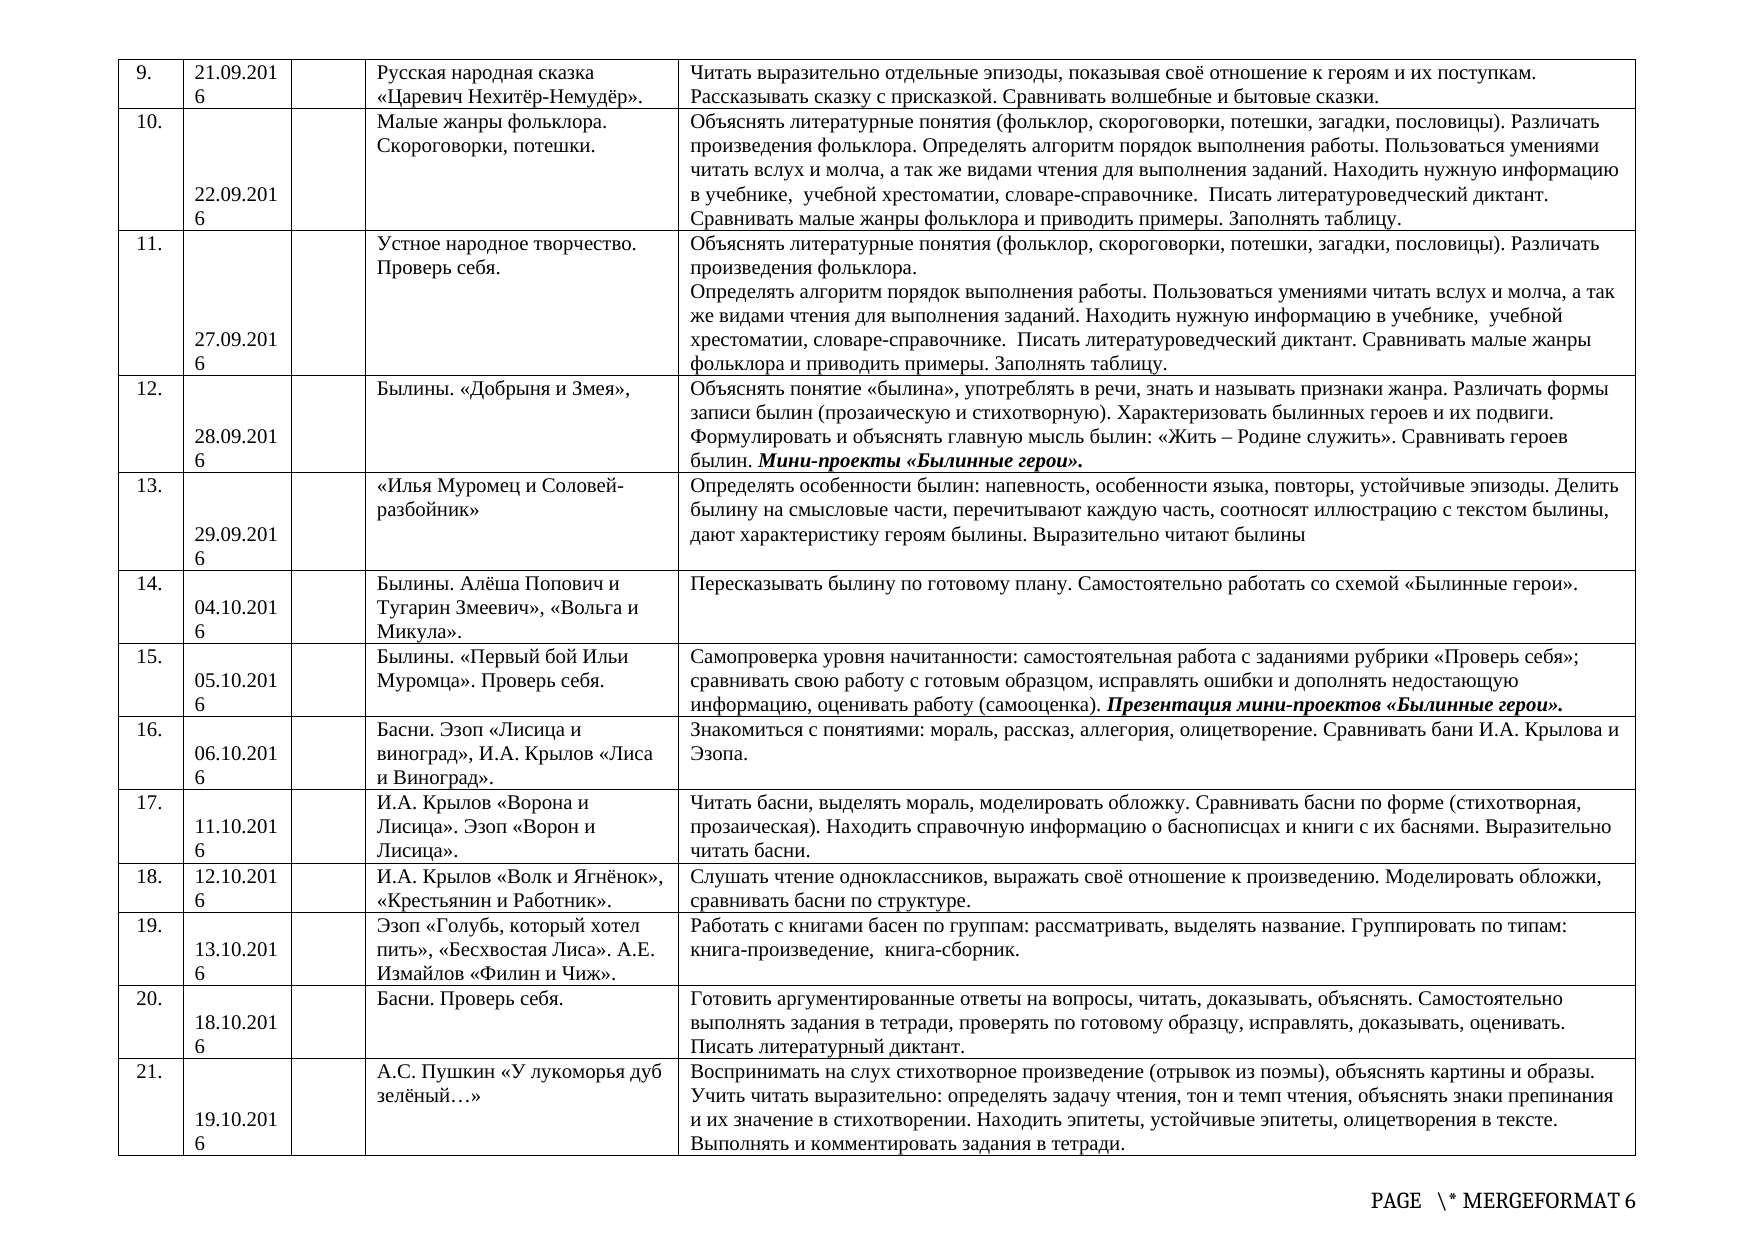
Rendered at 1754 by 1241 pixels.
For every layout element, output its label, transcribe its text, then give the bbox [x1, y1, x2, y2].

table_cell Былины. Алёша Попович и Тугарин Змеевич», «Вольга и Микула». [366, 571, 678, 643]
table_cell [119, 913, 183, 985]
table_cell 21.09.2016 [184, 60, 291, 108]
table_cell И.А. Крылов «Волк и Ягнёнок», «Крестьянин и Работник». [366, 864, 678, 912]
table_cell Объяснять литературные понятия (фольклор, скороговорки, потешки, загадки, пословицы). Различать произведения фольклора. Определять алгоритм порядок выполнения работы. Пользоваться умениями читать вслух и молча, а так же видами чтения для выполнения заданий. Находить нужную информацию в учебнике, учебной хрестоматии, словаре-справочнике. Писать литературоведческий диктант. Сравнивать малые жанры фольклора и приводить примеры. Заполнять таблицу. [679, 231, 1635, 375]
table_cell Объяснять литературные понятия (фольклор, скороговорки, потешки, загадки, пословицы). Различать произведения фольклора. Определять алгоритм порядок выполнения работы. Пользоваться умениями читать вслух и молча, а так же видами чтения для выполнения заданий. Находить нужную информацию в учебнике, учебной хрестоматии, словаре-справочнике. Писать литературоведческий диктант. Сравнивать малые жанры фольклора и приводить примеры. Заполнять таблицу. [679, 109, 1635, 229]
table_cell [119, 109, 183, 229]
table_cell [119, 790, 183, 862]
table_cell [119, 864, 183, 912]
table_cell И.А. Крылов «Ворона и Лисица». Эзоп «Ворон и Лисица». [366, 790, 678, 862]
table_cell [119, 60, 183, 108]
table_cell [366, 60, 678, 108]
table_cell Определять особенности былин: напевность, особенности языка, повторы, устойчивые эпизоды. Делить былину на смысловые части, перечитывают каждую часть, соотносят иллюстрацию с текстом былины, дают характеристику героям былины. Выразительно читают былины [679, 473, 1635, 569]
table_cell «Илья Муромец и Соловей-разбойник» [366, 473, 678, 569]
table_cell А.С. Пушкин «У лукоморья дуб зелёный…» [366, 1059, 678, 1155]
table_cell [119, 231, 183, 375]
table_cell Самопроверка уровня начитанности: самостоятельная работа с заданиями рубрики «Проверь себя»; сравнивать свою работу с готовым образцом, исправлять ошибки и дополнять недостающую информацию, оценивать работу (самооценка). Презентация мини-проектов «Былинные герои». [679, 644, 1635, 716]
table_cell Устное народное творчество. Проверь себя. [366, 231, 678, 375]
table_cell [292, 571, 365, 643]
table_cell 04.10.2016 [184, 571, 291, 643]
table_cell 05.10.2016 [184, 644, 291, 716]
table_cell 13.10.2016 [184, 913, 291, 985]
table_cell [292, 376, 365, 472]
table_cell [292, 109, 365, 229]
table_cell 22.09.2016 [184, 109, 291, 229]
table_cell [292, 1059, 365, 1155]
table_cell [119, 1059, 183, 1155]
table_cell [292, 473, 365, 569]
table_cell 18.10.2016 [184, 986, 291, 1058]
table_cell 11.10.2016 [184, 790, 291, 862]
table_cell [292, 60, 365, 108]
table_cell [292, 986, 365, 1058]
table_cell 27.09.2016 [184, 231, 291, 375]
table_cell Воспринимать на слух стихотворное произведение (отрывок из поэмы), объяснять картины и образы. Учить читать выразительно: определять задачу чтения, тон и темп чтения, объяснять знаки препинания и их значение в стихотворении. Находить эпитеты, устойчивые эпитеты, олицетворения в тексте. Выполнять и комментировать задания в тетради. [679, 1059, 1635, 1155]
table_cell [292, 790, 365, 862]
table_cell Малые жанры фольклора. Скороговорки, потешки. [366, 109, 678, 229]
table_cell Былины. «Первый бой Ильи Муромца». Проверь себя. [366, 644, 678, 716]
table_cell Пересказывать былину по готовому плану. Самостоятельно работать со схемой «Былинные герои». [679, 571, 1635, 643]
table_cell [119, 986, 183, 1058]
table_cell [119, 473, 183, 569]
table_cell [119, 644, 183, 716]
table_cell Басни. Проверь себя. [366, 986, 678, 1058]
table_cell Читать выразительно отдельные эпизоды, показывая своё отношение к героям и их поступкам. Рассказывать сказку с присказкой. Сравнивать волшебные и бытовые сказки. [679, 60, 1635, 108]
table_cell [292, 864, 365, 912]
table_cell [292, 644, 365, 716]
table_cell 06.10.2016 [184, 717, 291, 789]
table_cell [119, 571, 183, 643]
table_cell Читать басни, выделять мораль, моделировать обложку. Сравнивать басни по форме (стихотворная, прозаическая). Находить справочную информацию о баснописцах и книги с их баснями. Выразительно читать басни. [679, 790, 1635, 862]
table_cell 12.10.2016 [184, 864, 291, 912]
table_cell 28.09.2016 [184, 376, 291, 472]
table_cell 19.10.2016 [184, 1059, 291, 1155]
table_cell [292, 913, 365, 985]
table_cell 29.09.2016 [184, 473, 291, 569]
table_cell Знакомиться с понятиями: мораль, рассказ, аллегория, олицетворение. Сравнивать бани И.А. Крылова и Эзопа. [679, 717, 1635, 789]
table_cell Работать с книгами басен по группам: рассматривать, выделять название. Группировать по типам: книга-произведение, книга-сборник. [679, 913, 1635, 985]
table_cell Готовить аргументированные ответы на вопросы, читать, доказывать, объяснять. Самостоятельно выполнять задания в тетради, проверять по готовому образцу, исправлять, доказывать, оценивать. Писать литературный диктант. [679, 986, 1635, 1058]
table_cell Былины. «Добрыня и Змея», [366, 376, 678, 472]
table_cell Слушать чтение одноклассников, выражать своё отношение к произведению. Моделировать обложки, сравнивать басни по структуре. [679, 864, 1635, 912]
table_cell Объяснять понятие «былина», употреблять в речи, знать и называть признаки жанра. Различать формы записи былин (прозаическую и стихотворную). Характеризовать былинных героев и их подвиги. Формулировать и объяснять главную мысль былин: «Жить – Родине служить». Сравнивать героев былин. Мини-проекты «Былинные герои». [679, 376, 1635, 472]
table_cell Эзоп «Голубь, который хотел пить», «Бесхвостая Лиса». А.Е. Измайлов «Филин и Чиж». [366, 913, 678, 985]
table_cell Басни. Эзоп «Лисица и виноград», И.А. Крылов «Лиса и Виноград». [366, 717, 678, 789]
table_cell [119, 376, 183, 472]
table_cell [292, 717, 365, 789]
table_cell [292, 231, 365, 375]
table_cell [119, 717, 183, 789]
